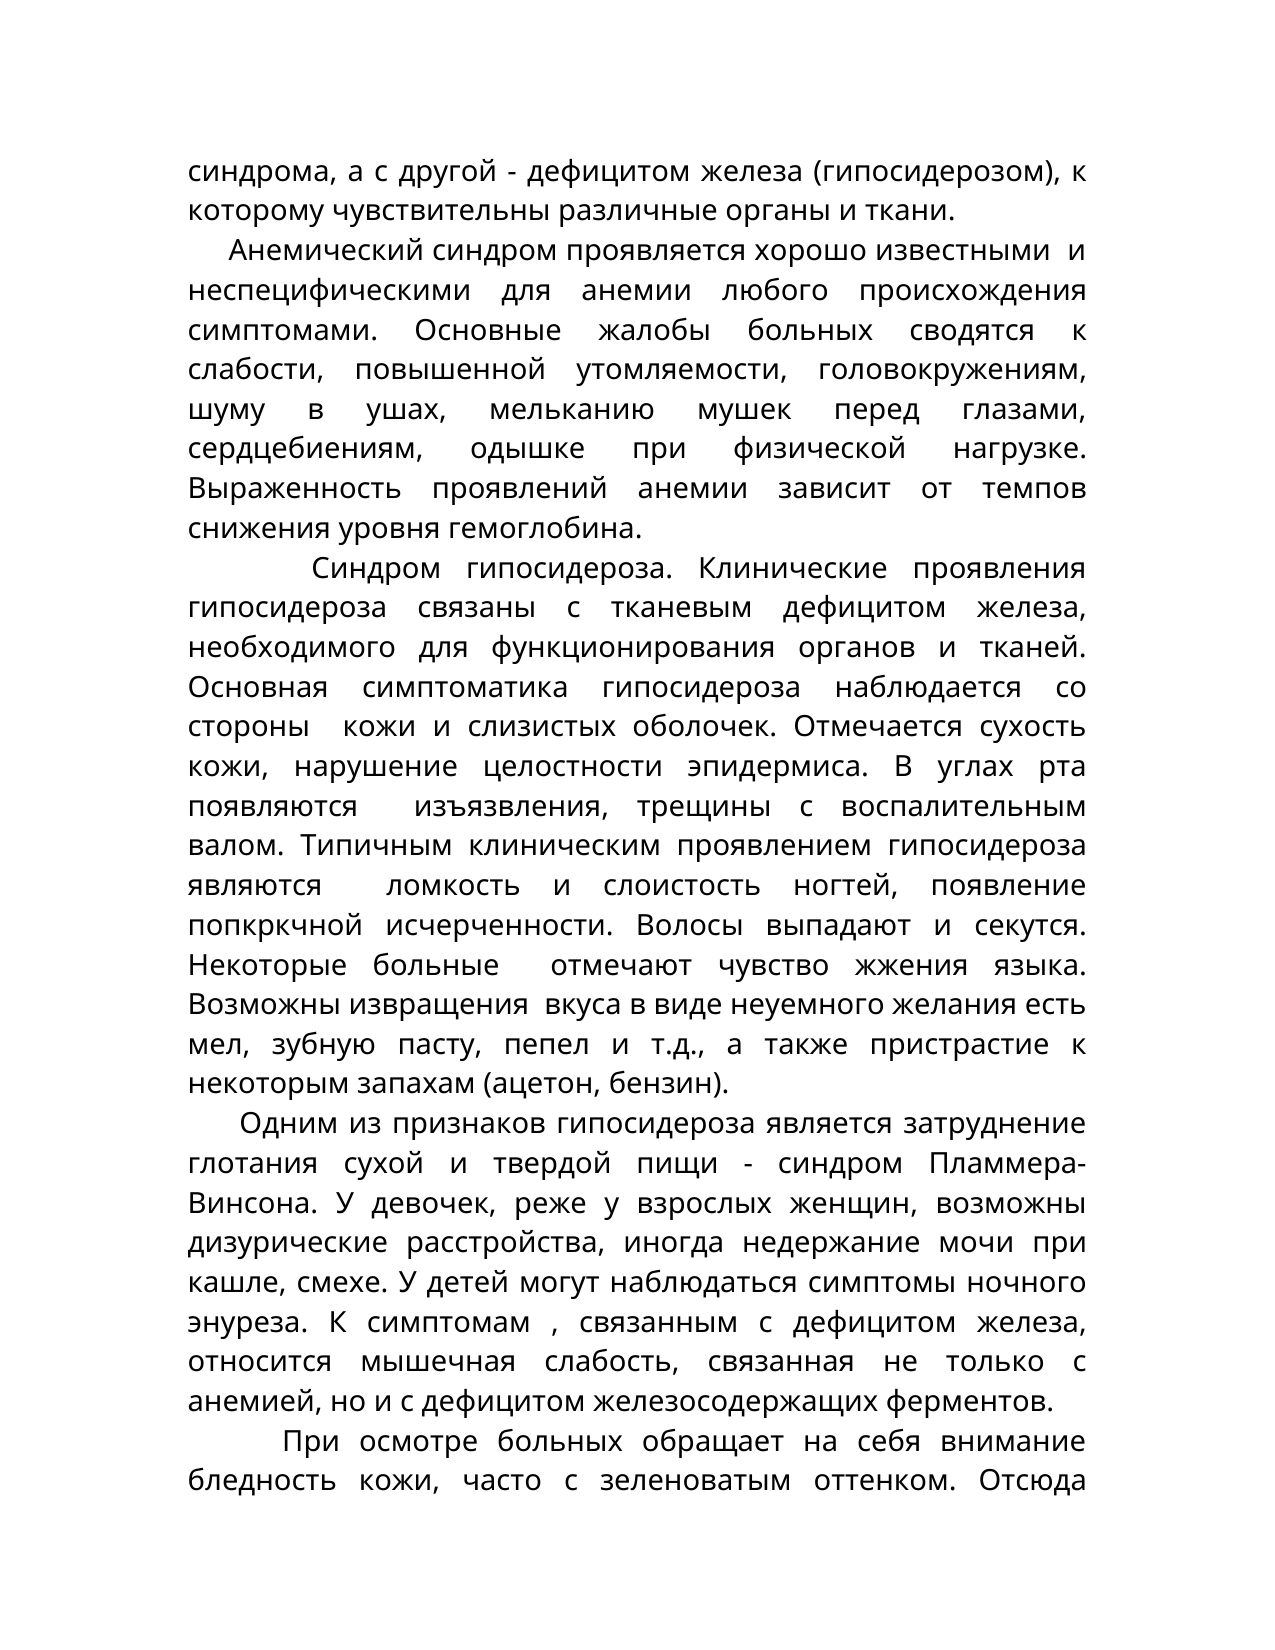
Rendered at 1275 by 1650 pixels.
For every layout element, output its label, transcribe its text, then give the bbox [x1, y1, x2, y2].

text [187, 1420, 1087, 1499]
text Одним из признаков гипосидероза является затруднение глотания сухой и твердой пищи - синдром Пламмера-Винсона. У девочек, реже у взрослых женщин, возможны дизурические расстройства, иногда недержание мочи при кашле, смехе. У детей могут наблюдаться симптомы ночного энуреза. К симптомам , связанным с дефицитом железа, относится мышечная слабость, связанная не только с анемией, но и с дефицитом железосодержащих ферментов. [187, 1102, 1087, 1420]
text Синдром гипосидероза. Клинические проявления гипосидероза связаны с тканевым дефицитом железа, необходимого для функционирования органов и тканей. Основная симптоматика гипосидероза наблюдается со стороны кожи и слизистых оболочек. Отмечается сухость кожи, нарушение целостности эпидермиса. В углах рта появляются изъязвления, трещины с воспалительным валом. Типичным клиническим проявлением гипосидероза являются ломкость и слоистость ногтей, появление попкркчной исчерченности. Волосы выпадают и секутся. Некоторые больные отмечают чувство жжения языка. Возможны извращения вкуса в виде неуемного желания есть мел, зубную пасту, пепел и т.д., а также пристрастие к некоторым запахам (ацетон, бензин). [187, 547, 1087, 1102]
text Анемический синдром проявляется хорошо известными и неспецифическими для анемии любого происхождения симптомами. Основные жалобы больных сводятся к слабости, повышенной утомляемости, головокружениям, шуму в ушах, мельканию мушек перед глазами, сердцебиениям, одышке при физической нагрузке. Выраженность проявлений анемии зависит от темпов снижения уровня гемоглобина. [187, 229, 1087, 547]
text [187, 150, 1087, 229]
